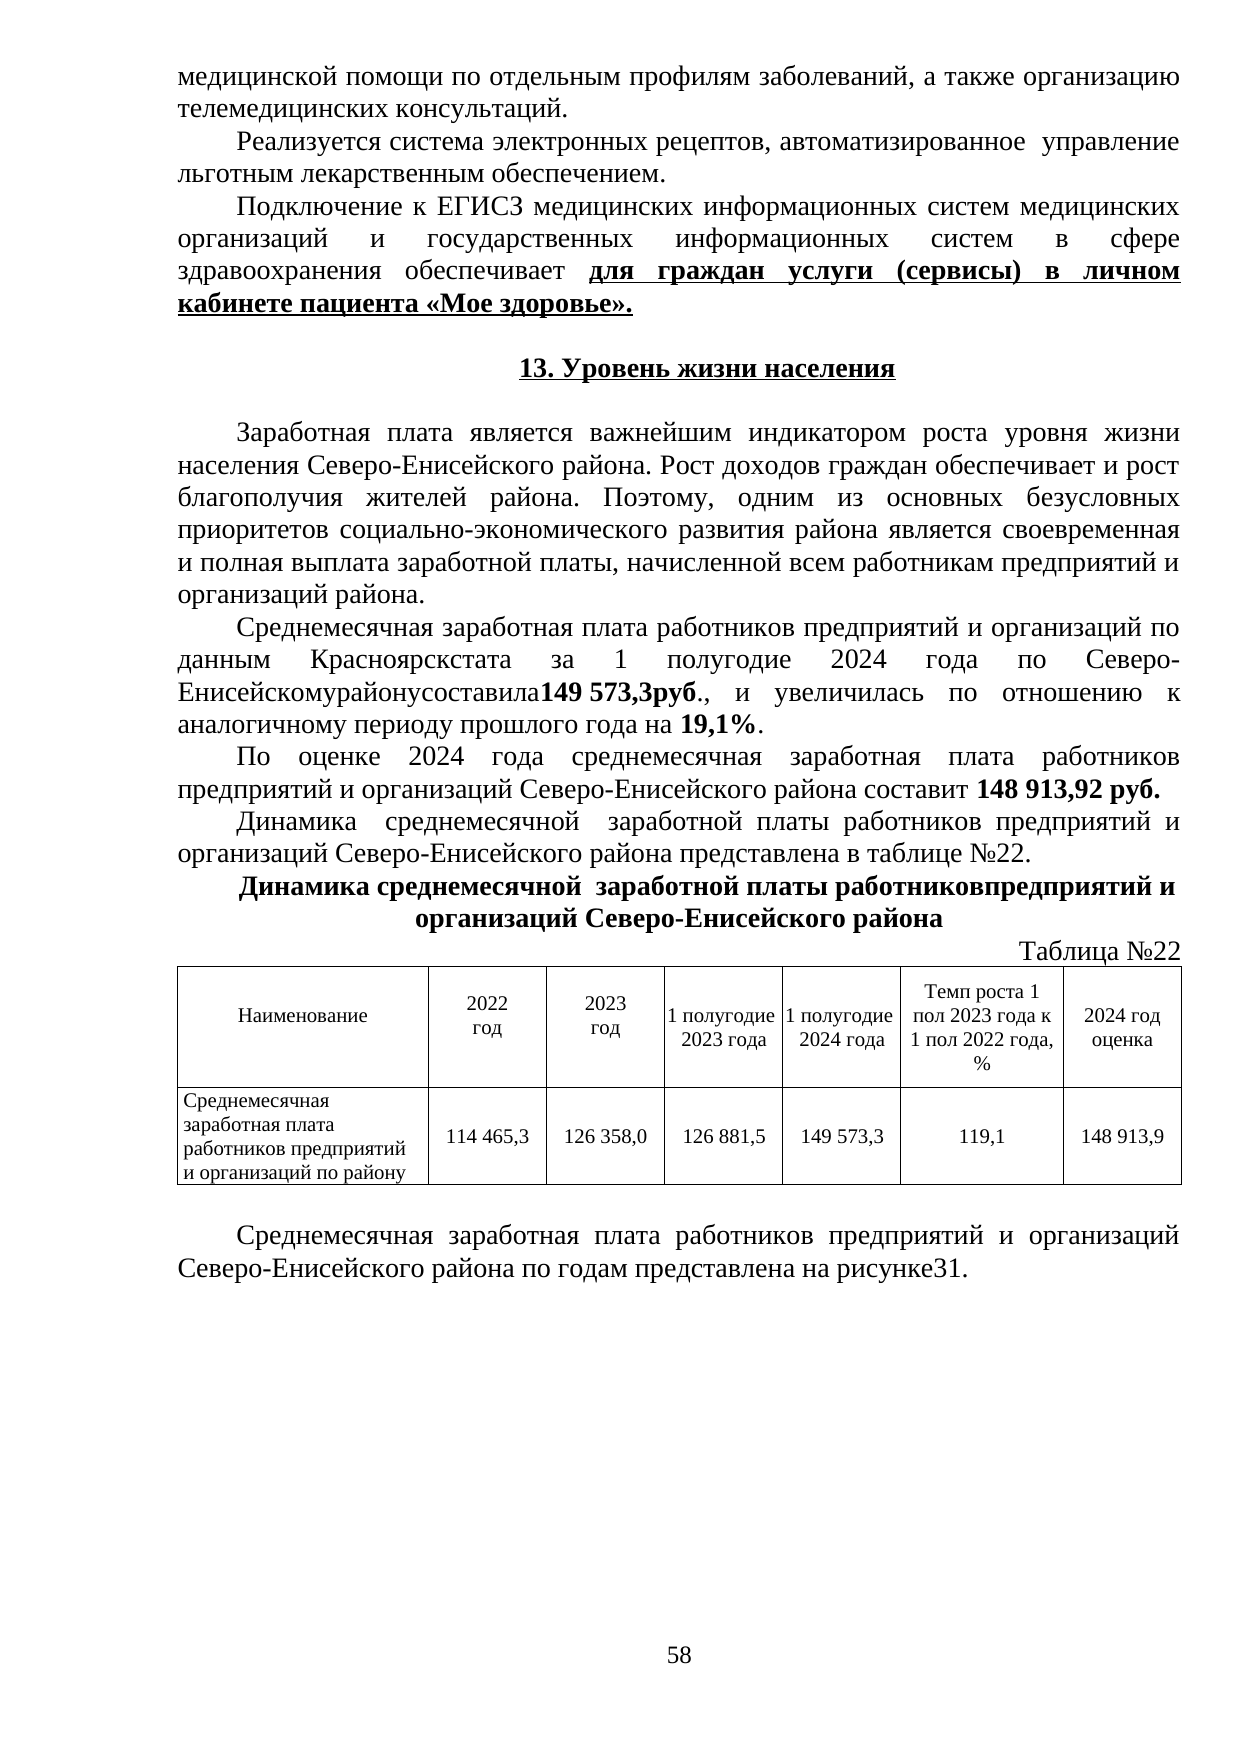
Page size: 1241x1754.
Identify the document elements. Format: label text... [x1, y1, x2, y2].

text По оценке 2024 года среднемесячная заработная плата работников предприятий и организаций Северо-Енисейского района составит 148 913,92 руб. [177, 739, 1181, 804]
table_header 2023 год [547, 967, 664, 1087]
table_cell 126 881,5 [665, 1088, 782, 1184]
text Среднемесячная заработная плата работников предприятий и организаций Северо-Енисейского района по годам представлена на рисунке31. [177, 1218, 1181, 1283]
subtitle 13. Уровень жизни населения [177, 351, 1181, 383]
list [177, 59, 1181, 124]
text Динамика среднемесячной заработной платы работников предприятий и организаций Северо-Енисейского района представлена в таблице №22. [177, 804, 1181, 869]
table_header 1 полугодие 2024 года [783, 967, 900, 1087]
text Среднемесячная заработная плата работников предприятий и организаций по данным Красноярскстата за 1 полугодие 2024 года по Северо-Енисейскомурайонусоставила149 573,3руб., и увеличилась по отношению к аналогичному периоду прошлого года на 19,1%. [177, 610, 1181, 739]
table_cell 119,1 [901, 1088, 1063, 1184]
text Заработная плата является важнейшим индикатором роста уровня жизни населения Северо-Енисейского района. Рост доходов граждан обеспечивает и рост благополучия жителей района. Поэтому, одним из основных безусловных приоритетов социально-экономического развития района является своевременная и полная выплата заработной платы, начисленной всем работникам предприятий и организаций района. [177, 415, 1181, 610]
list Реализуется система электронных рецептов, автоматизированное управление льготным лекарственным обеспечением. [177, 124, 1181, 189]
table_cell 114 465,3 [429, 1088, 546, 1184]
table_header 2024 год оценка [1064, 967, 1181, 1087]
text Таблица №22 [177, 934, 1181, 966]
table_header 2022 год [429, 967, 546, 1087]
text Динамика среднемесячной заработной платы работниковпредприятий и организаций Северо-Енисейского района [177, 869, 1181, 934]
table_header Наименование [178, 967, 428, 1087]
table_header 1 полугодие 2023 года [665, 967, 782, 1087]
table_cell 148 913,9 [1064, 1088, 1181, 1184]
list Подключение к ЕГИСЗ медицинских информационных систем медицинских организаций и государственных информационных систем в сфере здравоохранения обеспечивает для граждан услуги (сервисы) в личном кабинете пациента «Мое здоровье». [177, 189, 1181, 318]
table_cell Среднемесячная заработная плата работников предприятий и организаций по району [178, 1088, 428, 1184]
table_cell 126 358,0 [547, 1088, 664, 1184]
table_header Темп роста 1 пол 2023 года к 1 пол 2022 года, % [901, 967, 1063, 1087]
table_cell 149 573,3 [783, 1088, 900, 1184]
